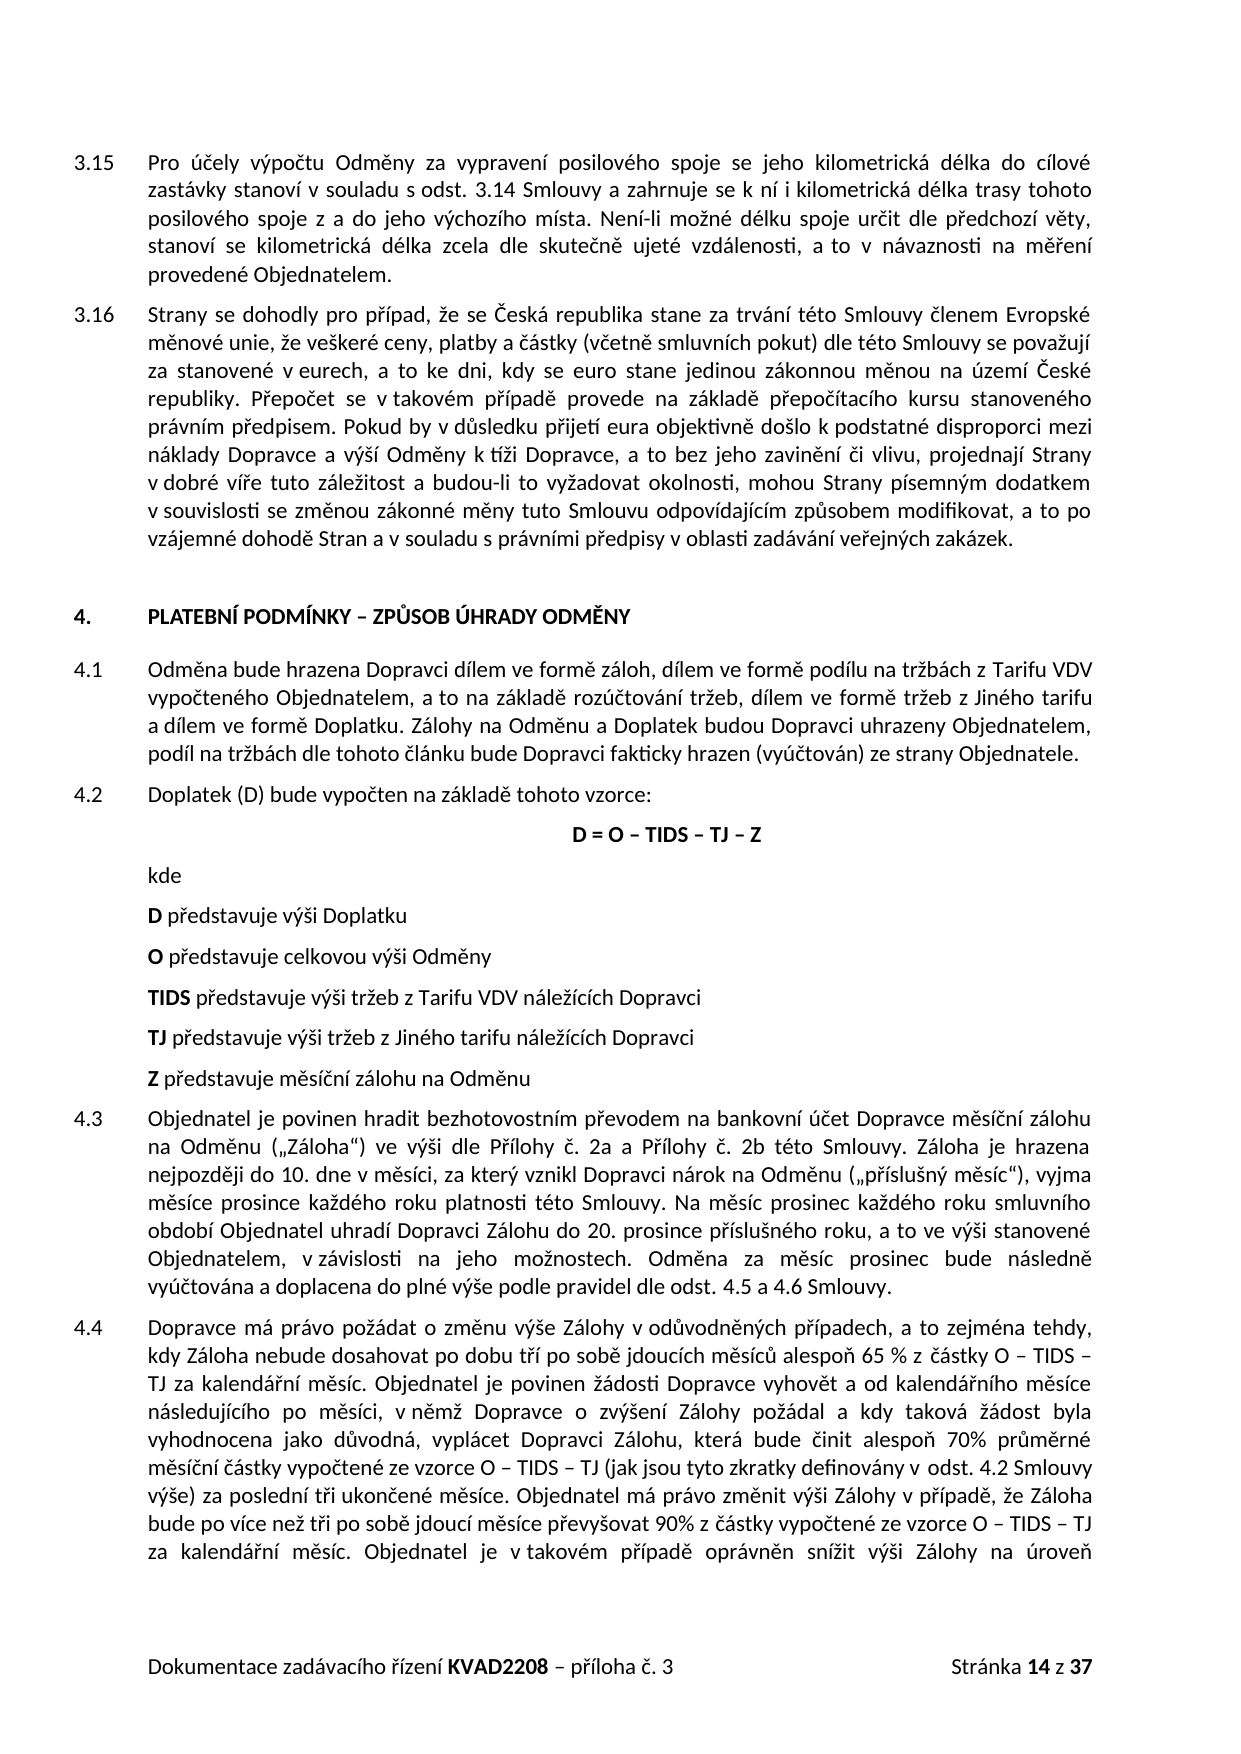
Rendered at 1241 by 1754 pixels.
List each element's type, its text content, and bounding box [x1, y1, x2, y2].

text Doplatek (D) bude vypočten na základě tohoto vzorce: [74, 780, 1093, 808]
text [74, 1313, 1093, 1565]
text Strany se dohodly pro případ, že se Česká republika stane za trvání této Smlouvy členem Evropské měnové unie, že veškeré ceny, platby a částky (včetně smluvních pokut) dle této Smlouvy se považují za stanovené v eurech, a to ke dni, kdy se euro stane jedinou zákonnou měnou na území České republiky. Přepočet se v takovém případě provede na základě přepočítacího kursu stanoveného právním předpisem. Pokud by v důsledku přijetí eura objektivně došlo k podstatné disproporci mezi náklady Dopravce a výší Odměny k tíži Dopravce, a to bez jeho zavinění či vlivu, projednají Strany v dobré víře tuto záležitost a budou-li to vyžadovat okolnosti, mohou Strany písemným dodatkem v souvislosti se změnou zákonné měny tuto Smlouvu odpovídajícím způsobem modifikovat, a to po vzájemné dohodě Stran a v souladu s právními předpisy v oblasti zadávání veřejných zakázek. [74, 300, 1093, 552]
subtitle Platební podmínky – způsob úhrady Odměny [74, 602, 1093, 630]
text O představuje celkovou výši Odměny [148, 942, 1093, 970]
text TIDS představuje výši tržeb z Tarifu VDV náležících Dopravci [148, 983, 1093, 1011]
text Objednatel je povinen hradit bezhotovostním převodem na bankovní účet Dopravce měsíční zálohu na Odměnu („Záloha“) ve výši dle Přílohy č. 2a a Přílohy č. 2b této Smlouvy. Záloha je hrazena nejpozději do 10. dne v měsíci, za který vznikl Dopravci nárok na Odměnu („příslušný měsíc“), vyjma měsíce prosince každého roku platnosti této Smlouvy. Na měsíc prosinec každého roku smluvního období Objednatel uhradí Dopravci Zálohu do 20. prosince příslušného roku, a to ve výši stanovené Objednatelem, v závislosti na jeho možnostech. Odměna za měsíc prosinec bude následně vyúčtována a doplacena do plné výše podle pravidel dle odst. 4.5 a 4.6 Smlouvy. [74, 1104, 1093, 1300]
text TJ představuje výši tržeb z Jiného tarifu náležících Dopravci [148, 1023, 1093, 1051]
text Z představuje měsíční zálohu na Odměnu [148, 1064, 1093, 1092]
text D představuje výši Doplatku [148, 902, 1093, 929]
text Odměna bude hrazena Dopravci dílem ve formě záloh, dílem ve formě podílu na tržbách z Tarifu VDV vypočteného Objednatelem, a to na základě rozúčtování tržeb, dílem ve formě tržeb z Jiného tarifu a dílem ve formě Doplatku. Zálohy na Odměnu a Doplatek budou Dopravci uhrazeny Objednatelem, podíl na tržbách dle tohoto článku bude Dopravci fakticky hrazen (vyúčtován) ze strany Objednatele. [74, 655, 1093, 767]
text D = O – TIDS – TJ – Z [167, 821, 1093, 848]
text Pro účely výpočtu Odměny za vypravení posilového spoje se jeho kilometrická délka do cílové zastávky stanoví v souladu s odst. 3.14 Smlouvy a zahrnuje se k ní i kilometrická délka trasy tohoto posilového spoje z a do jeho výchozího místa. Není-li možné délku spoje určit dle předchozí věty, stanoví se kilometrická délka zcela dle skutečně ujeté vzdálenosti, a to v návaznosti na měření provedené Objednatelem. [74, 148, 1093, 288]
text kde [148, 861, 1093, 889]
